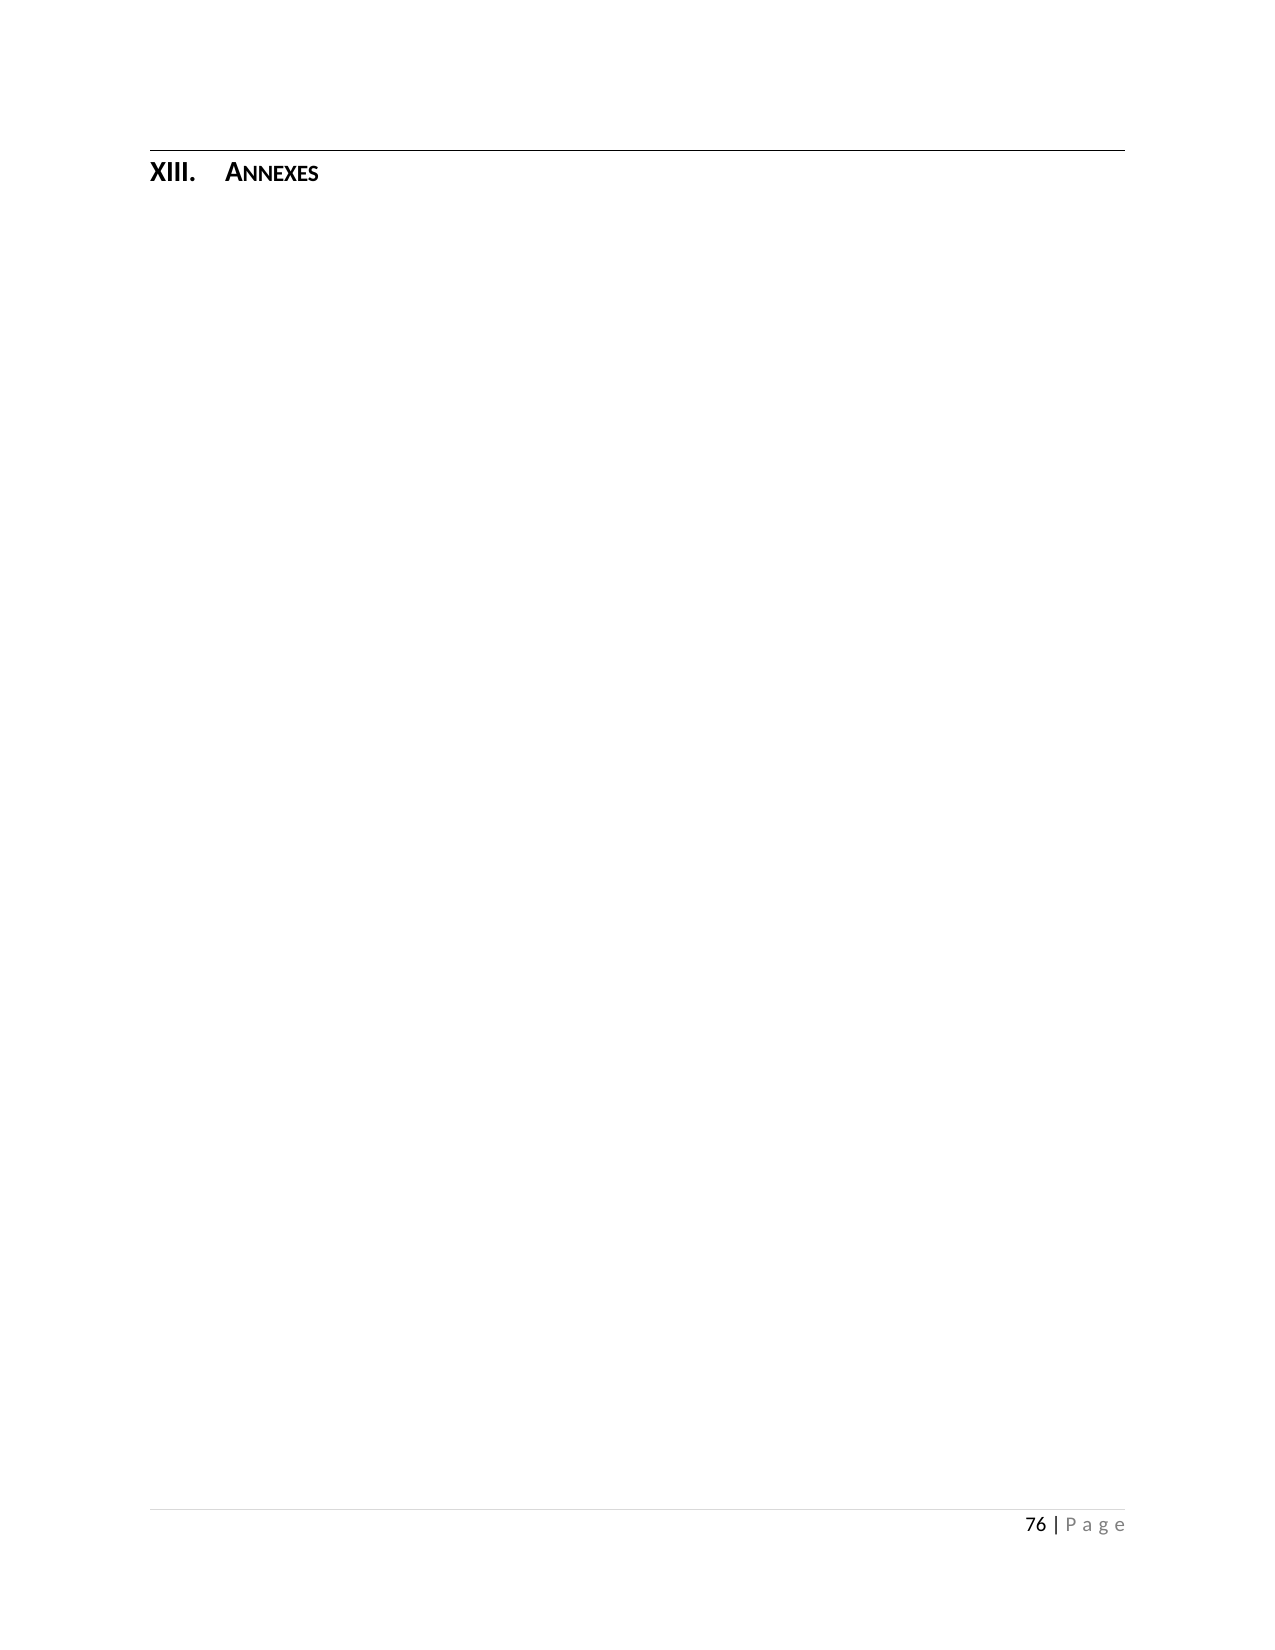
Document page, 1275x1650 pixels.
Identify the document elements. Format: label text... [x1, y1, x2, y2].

subtitle Annexes [150, 151, 1125, 189]
